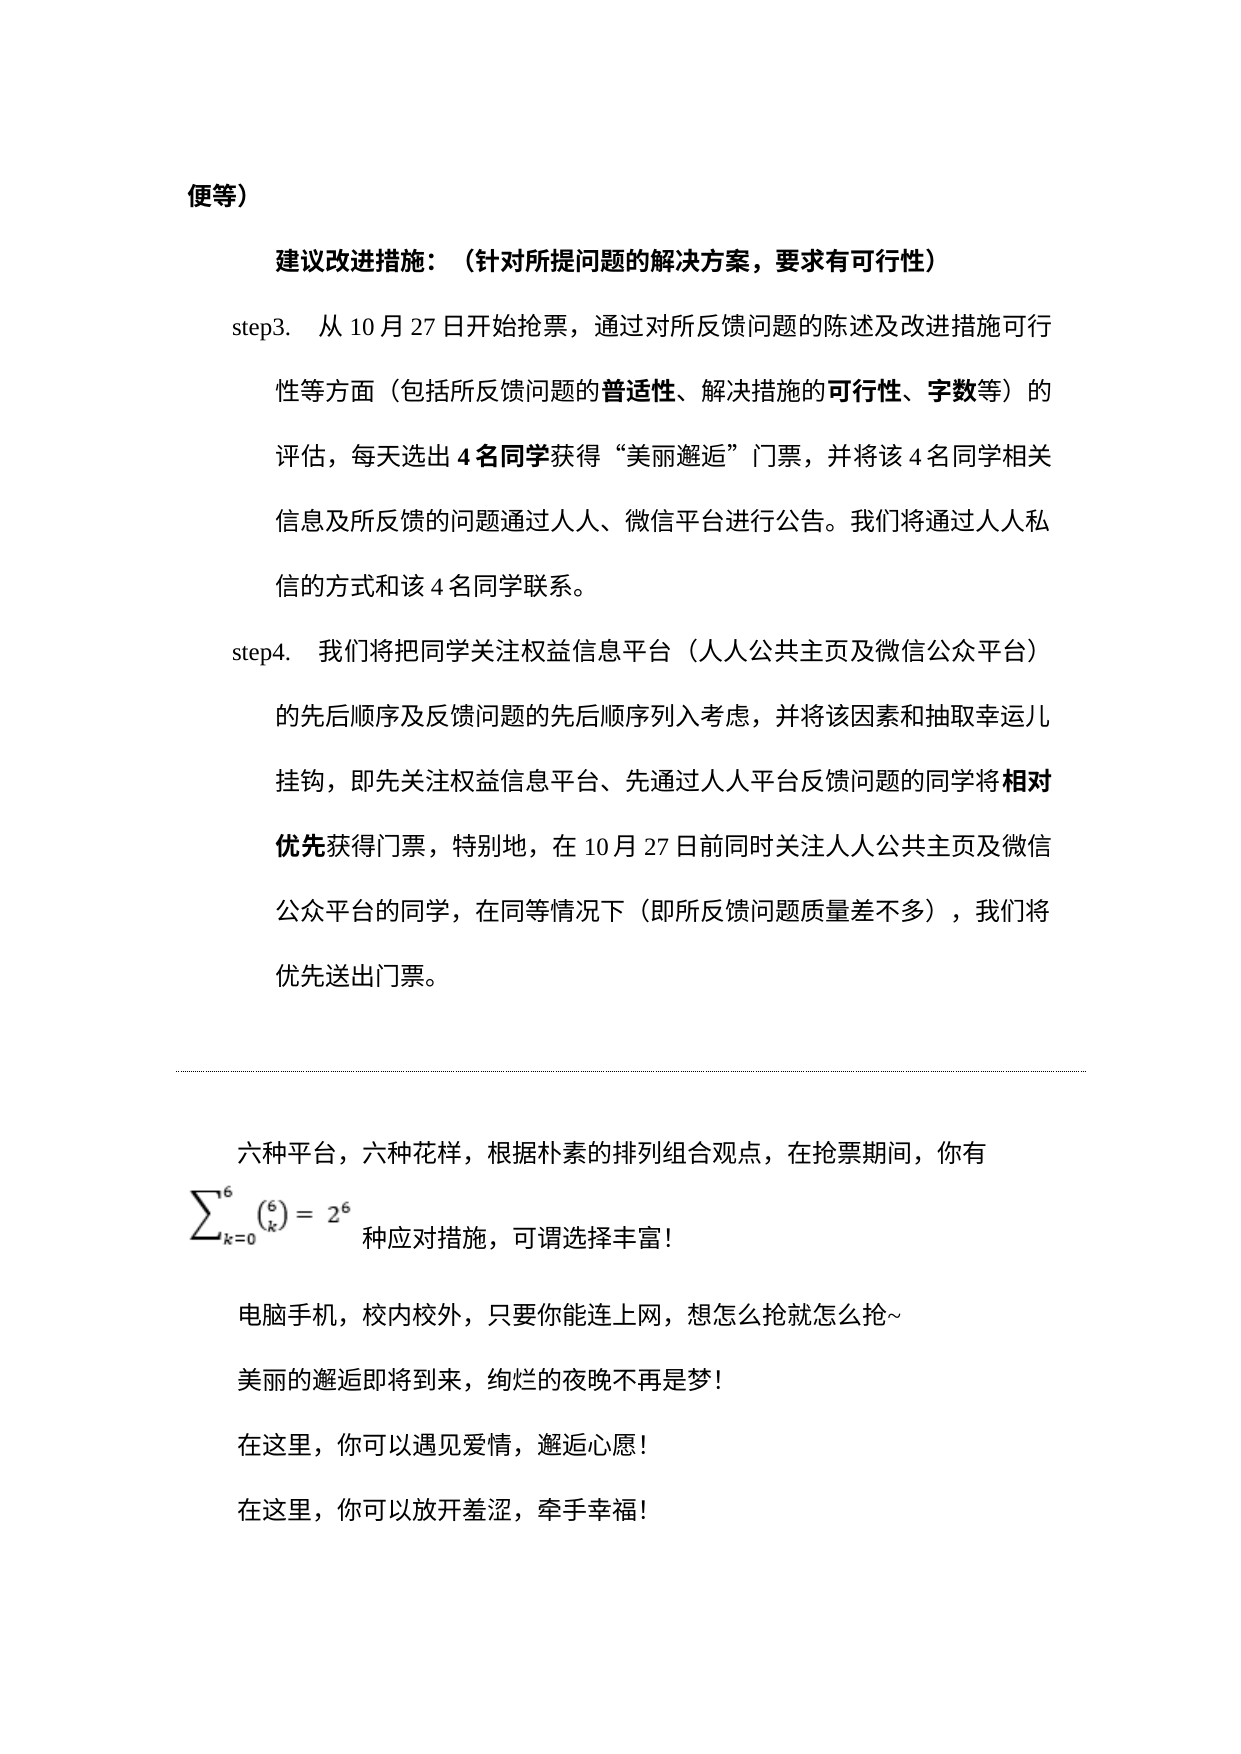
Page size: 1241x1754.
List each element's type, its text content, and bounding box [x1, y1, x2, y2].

text 美丽的邂逅即将到来，绚烂的夜晚不再是梦！ [187, 1346, 1053, 1411]
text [187, 162, 1053, 227]
text 在这里，你可以放开羞涩，牵手幸福！ [187, 1476, 1053, 1541]
list 我们将把同学关注权益信息平台（人人公共主页及微信公众平台）的先后顺序及反馈问题的先后顺序列入考虑，并将该因素和抽取幸运儿挂钩，即先关注权益信息平台、先通过人人平台反馈问题的同学将相对优先获得门票，特别地，在10月27日前同时关注人人公共主页及微信公众平台的同学，在同等情况下（即所反馈问题质量差不多），我们将优先送出门票。 [232, 617, 1053, 1007]
text 六种平台，六种花样，根据朴素的排列组合观点，在抢票期间，你有种应对措施，可谓选择丰富！ [187, 1119, 1053, 1281]
picture [187, 1183, 363, 1248]
text 建议改进措施：（针对所提问题的解决方案，要求有可行性） [187, 227, 1053, 292]
list 从10月27日开始抢票，通过对所反馈问题的陈述及改进措施可行性等方面（包括所反馈问题的普适性、解决措施的可行性、字数等）的评估，每天选出4名同学获得“美丽邂逅”门票，并将该4名同学相关信息及所反馈的问题通过人人、微信平台进行公告。我们将通过人人私信的方式和该4名同学联系。 [232, 292, 1053, 617]
text 电脑手机，校内校外，只要你能连上网，想怎么抢就怎么抢~ [187, 1281, 1053, 1346]
text 在这里，你可以遇见爱情，邂逅心愿！ [187, 1411, 1053, 1476]
